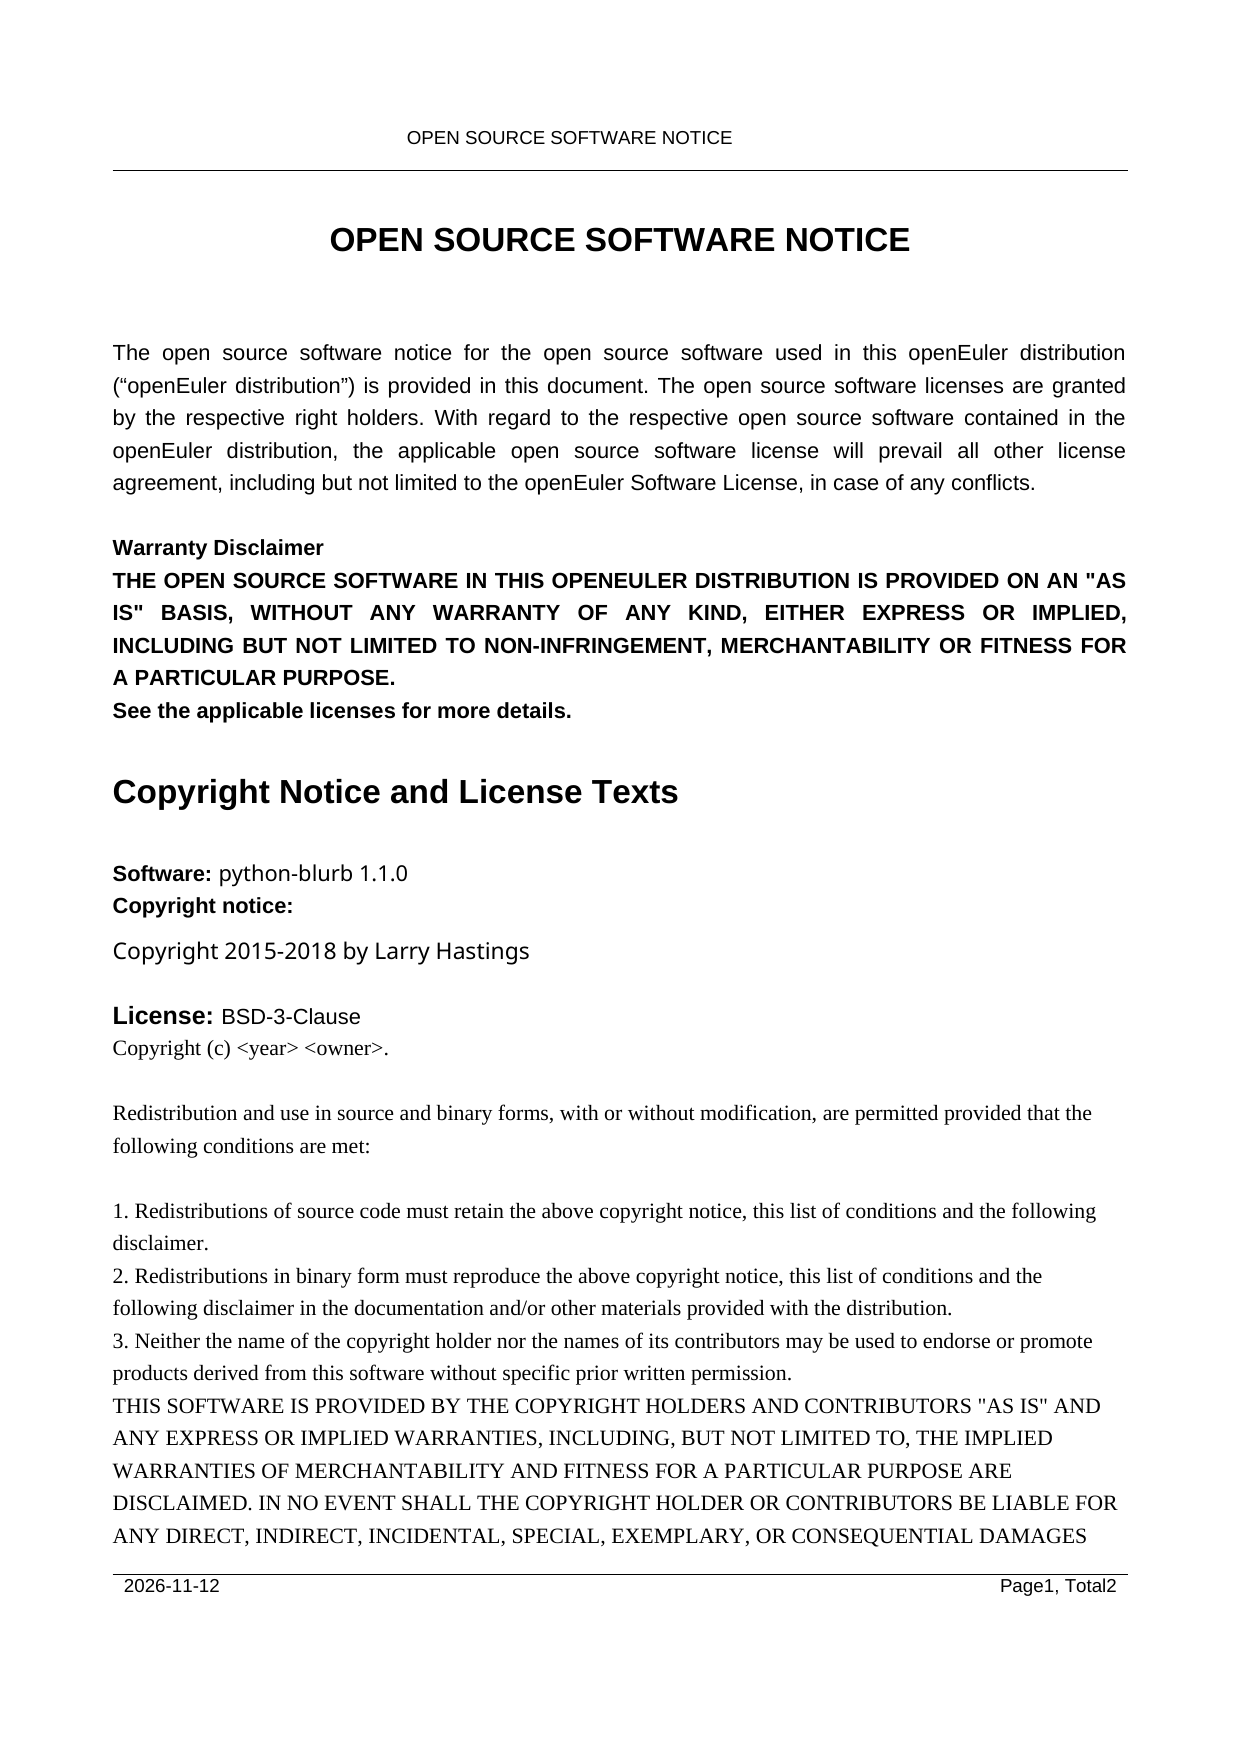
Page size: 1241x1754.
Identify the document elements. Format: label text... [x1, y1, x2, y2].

text Copyright 2015-2018 by Larry Hastings [112, 934, 1128, 999]
text Warranty Disclaimer [112, 531, 1128, 564]
text OPEN SOURCE SOFTWARE NOTICE [112, 206, 1128, 271]
text The open source software notice for the open source software used in this openEuler distribution (“openEuler distribution”) is provided in this document. The open source software licenses are granted by the respective right holders. With regard to the respective open source software contained in the openEuler distribution, the applicable open source software license will prevail all other license agreement, including but not limited to the openEuler Software License, in case of any conflicts. [112, 336, 1128, 499]
text THE OPEN SOURCE SOFTWARE IN THIS OPENEULER DISTRIBUTION IS PROVIDED ON AN "AS IS" BASIS, WITHOUT ANY WARRANTY OF ANY KIND, EITHER EXPRESS OR IMPLIED, INCLUDING BUT NOT LIMITED TO NON-INFRINGEMENT, MERCHANTABILITY OR FITNESS FOR A PARTICULAR PURPOSE. See the applicable licenses for more details. [112, 564, 1128, 726]
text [112, 1031, 1128, 1551]
text Copyright Notice and License Texts [112, 759, 1128, 824]
text License: BSD-3-Clause [112, 999, 1128, 1031]
text Copyright notice: [112, 889, 1128, 921]
title Software: python-blurb 1.1.0 [112, 856, 1128, 889]
